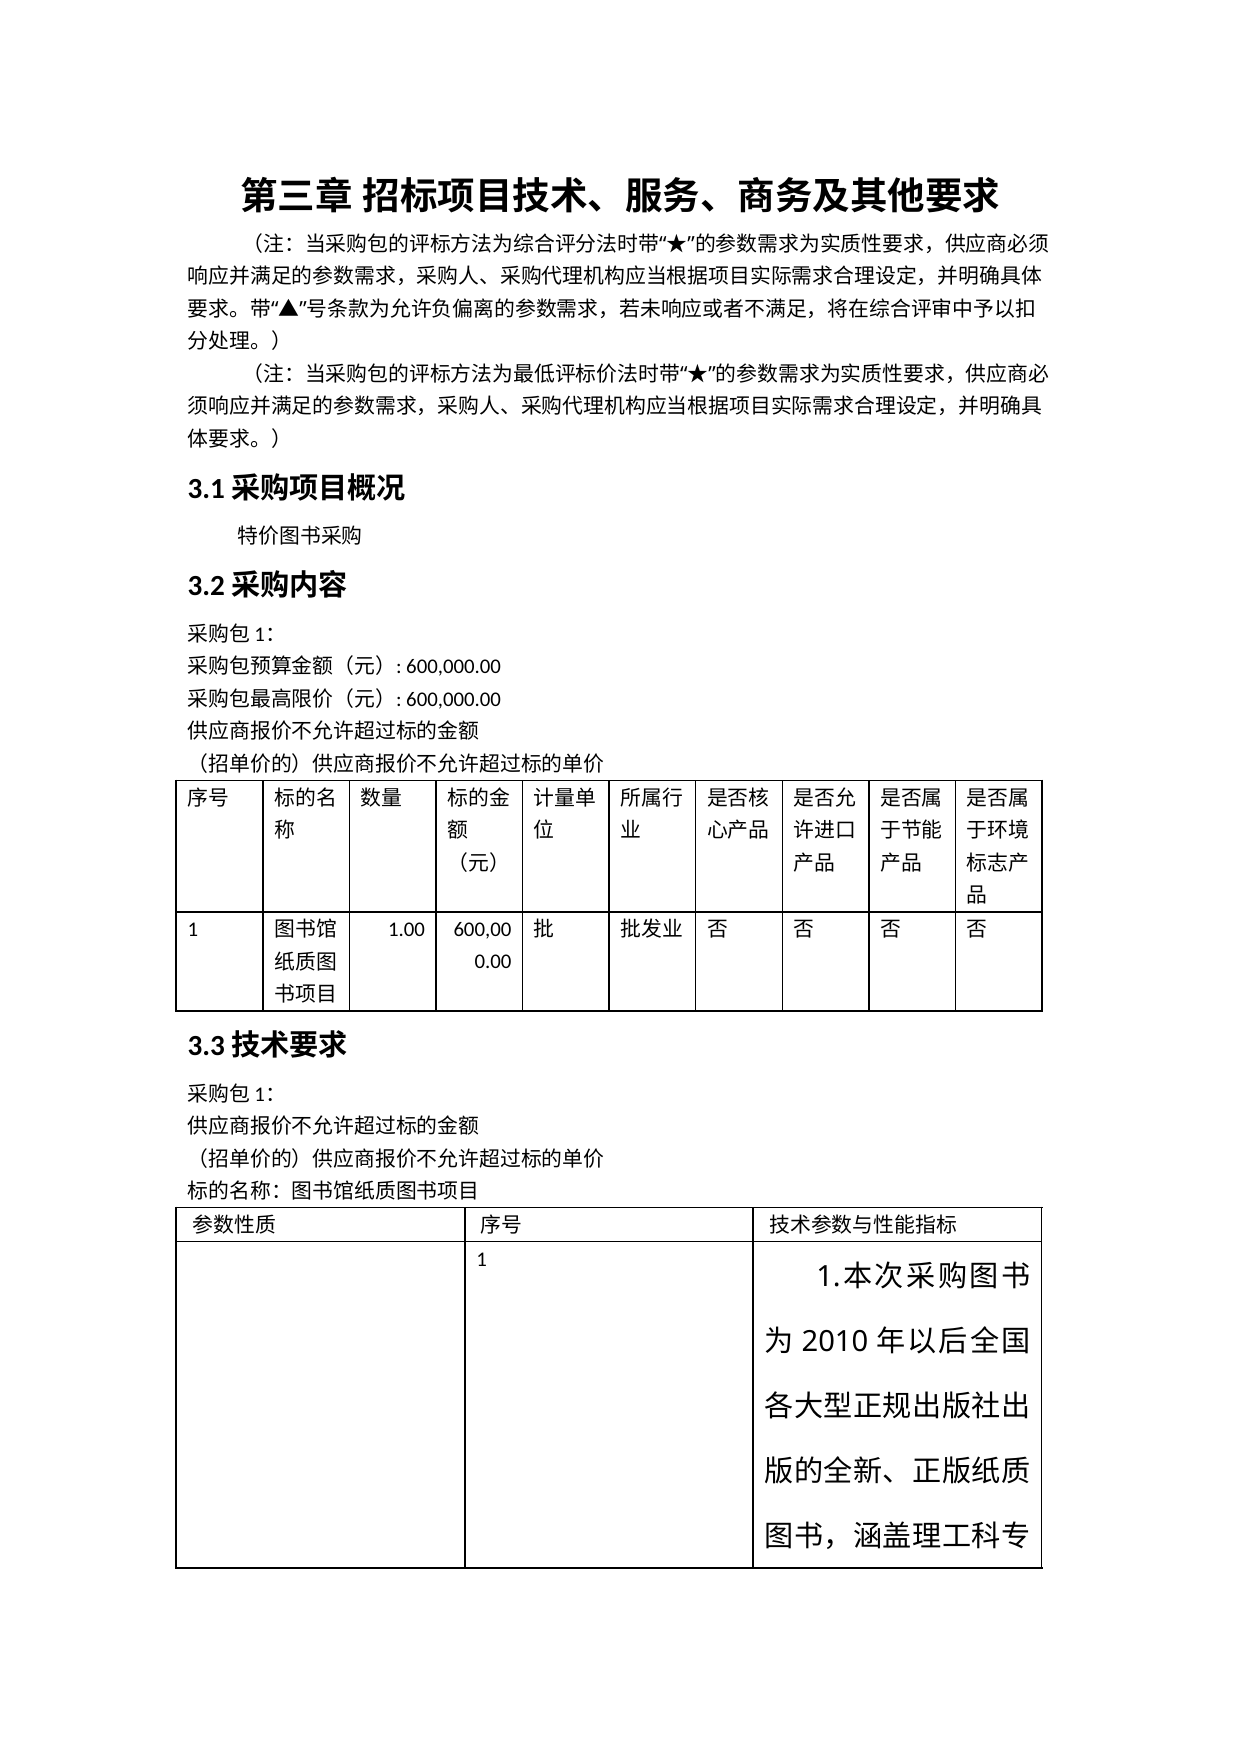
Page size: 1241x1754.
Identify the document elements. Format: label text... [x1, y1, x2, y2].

text 采购包预算金额（元）: 600,000.00 [187, 649, 1053, 682]
table_header 技术参数与性能指标 [754, 1208, 1041, 1241]
table_cell 否 [696, 913, 782, 1010]
table_cell 1.00 [350, 913, 435, 1010]
text 3.1采购项目概况 [187, 454, 1053, 519]
table_header 是否允许进口产品 [783, 781, 868, 911]
table_cell 1 [466, 1242, 752, 1567]
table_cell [754, 1242, 1041, 1567]
table_header 序号 [177, 781, 262, 911]
table_cell 图书馆纸质图书项目 [264, 913, 349, 1010]
table_cell [177, 1242, 464, 1567]
table_header 计量单位 [523, 781, 608, 911]
text 特价图书采购 [187, 519, 1053, 552]
table_header 标的金额 （元） [437, 781, 522, 911]
table_cell 否 [783, 913, 868, 1010]
text 采购包1： [187, 617, 1053, 649]
text 供应商报价不允许超过标的金额 [187, 714, 1053, 747]
table_header 标的名称 [264, 781, 349, 911]
table_cell 批发业 [610, 913, 695, 1010]
table_header 数量 [350, 781, 435, 911]
table_header 参数性质 [177, 1208, 464, 1241]
table_cell 批 [523, 913, 608, 1010]
table_cell 600,000.00 [437, 913, 522, 1010]
text （注：当采购包的评标方法为综合评分法时带“★”的参数需求为实质性要求，供应商必须响应并满足的参数需求，采购人、采购代理机构应当根据项目实际需求合理设定，并明确具体要求。带“▲”号条款为允许负偏离的参数需求，若未响应或者不满足，将在综合评审中予以扣分处理。） [187, 227, 1053, 357]
table_header 是否属于环境标志产品 [956, 781, 1041, 911]
table_cell 否 [956, 913, 1041, 1010]
table_header 是否属于节能产品 [870, 781, 955, 911]
text 标的名称：图书馆纸质图书项目 [187, 1174, 1053, 1207]
text 采购包1： [187, 1077, 1053, 1109]
text （招单价的）供应商报价不允许超过标的单价 [187, 747, 1053, 779]
text 3.3技术要求 [187, 1012, 1053, 1077]
table_header 序号 [466, 1208, 752, 1241]
text 供应商报价不允许超过标的金额 [187, 1109, 1053, 1142]
text （注：当采购包的评标方法为最低评标价法时带“★”的参数需求为实质性要求，供应商必须响应并满足的参数需求，采购人、采购代理机构应当根据项目实际需求合理设定，并明确具体要求。） [187, 357, 1053, 454]
table_header 所属行业 [610, 781, 695, 911]
text 采购包最高限价（元）: 600,000.00 [187, 682, 1053, 714]
table_cell 否 [870, 913, 955, 1010]
text 3.2采购内容 [187, 552, 1053, 617]
table_header 是否核心产品 [696, 781, 782, 911]
table_cell 1 [177, 913, 262, 1010]
text （招单价的）供应商报价不允许超过标的单价 [187, 1142, 1053, 1174]
text 第三章 招标项目技术、服务、商务及其他要求 [187, 162, 1053, 227]
